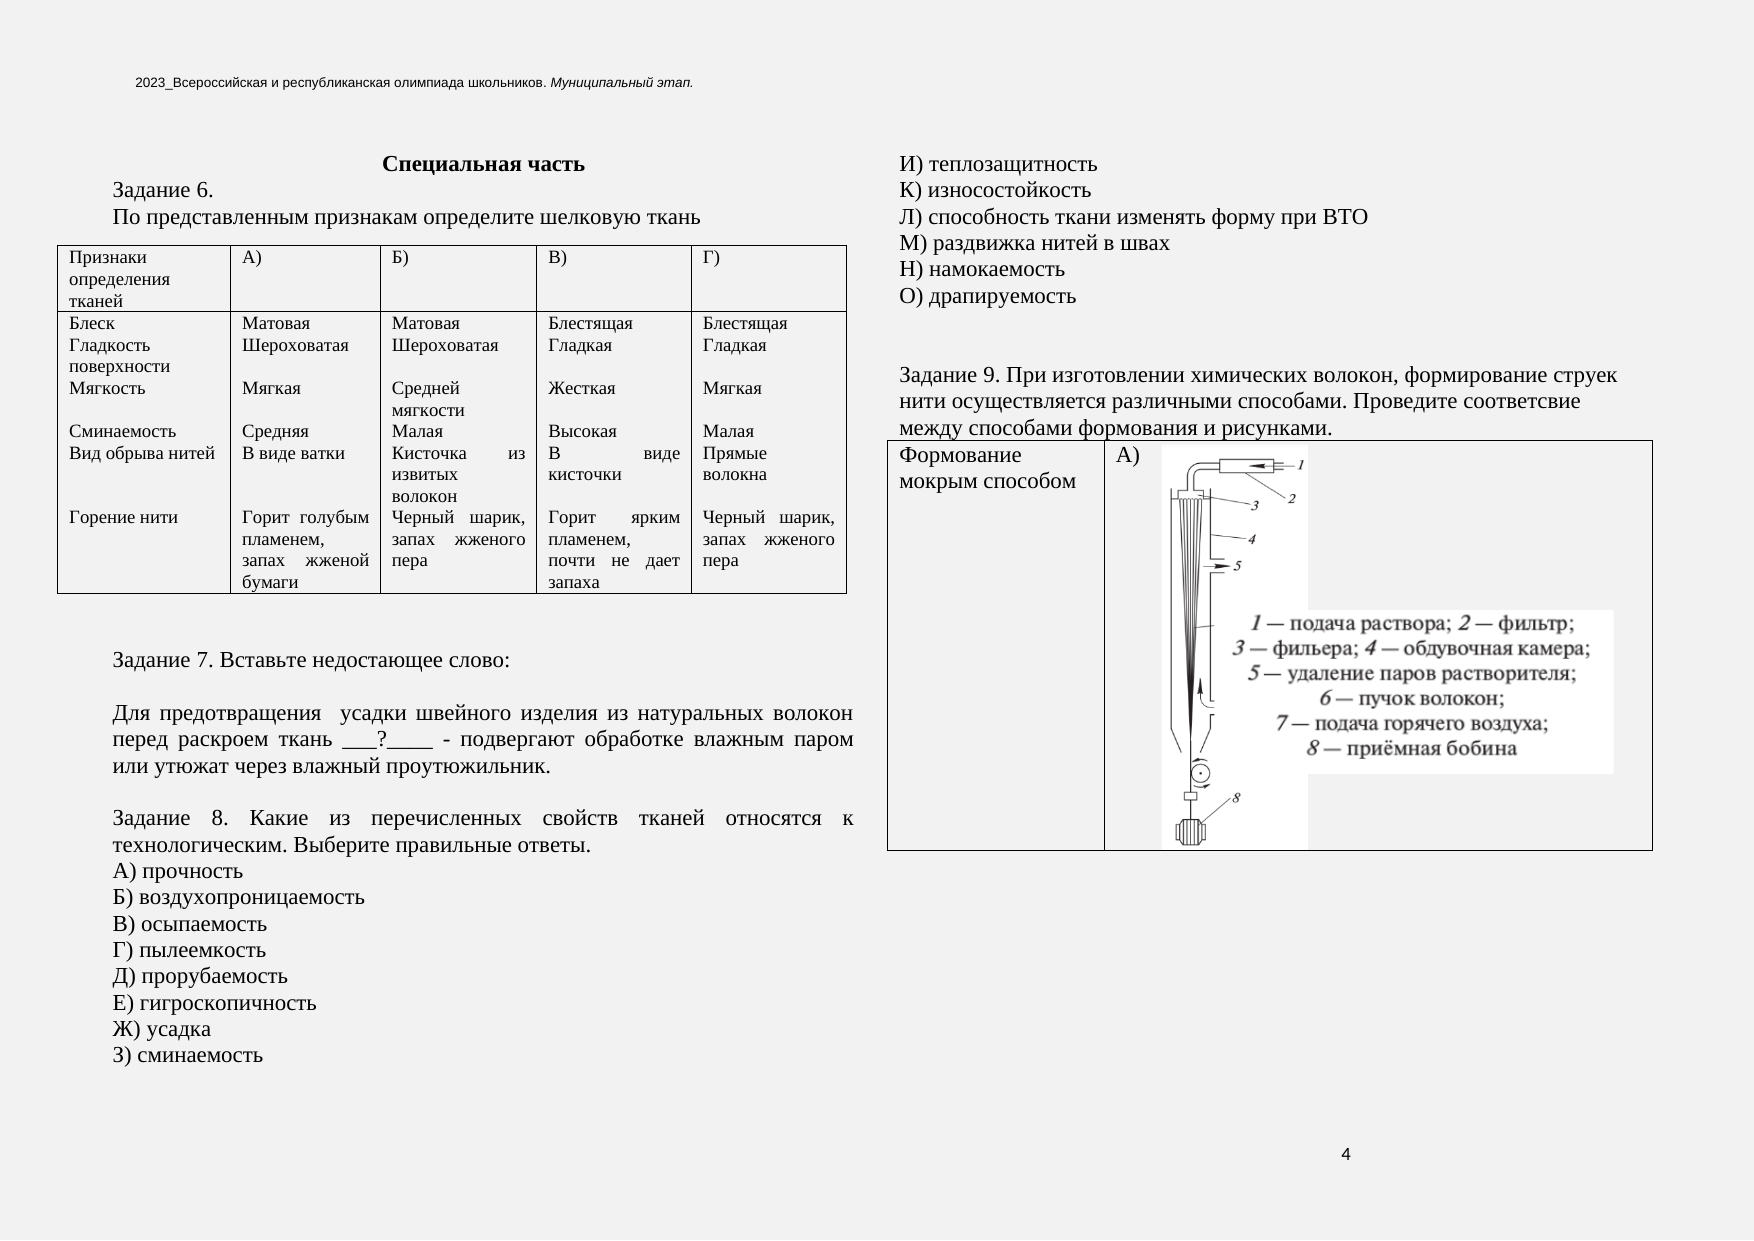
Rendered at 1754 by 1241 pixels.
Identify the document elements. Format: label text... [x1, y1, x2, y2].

text З) сминаемость [112, 1042, 855, 1068]
text Б) воздухопроницаемость [112, 883, 855, 910]
table_cell Матовая Шероховатая Мягкая Средняя В виде ватки Горит голубым пламенем, запах жженой бумаги [231, 312, 380, 592]
text Н) намокаемость [899, 255, 1641, 282]
text По представленным признакам определите шелковую ткань [112, 203, 855, 229]
table_header Формование мокрым способом [888, 441, 1104, 850]
table_header А) [231, 246, 380, 311]
table_header Г) [692, 246, 846, 311]
text Задание 8. Какие из перечисленных свойств тканей относятся к технологическим. Выберите правильные ответы. [112, 804, 855, 857]
table_header Б) [381, 246, 536, 311]
text Специальная часть [112, 150, 855, 176]
table_header А) [1105, 441, 1652, 850]
table_cell Матовая Шероховатая Средней мягкости Малая Кисточка из извитых волокон Черный шарик, запах жженого пера [381, 312, 536, 592]
text Д) прорубаемость [112, 962, 855, 989]
table_cell Блестящая Гладкая Жесткая Высокая В виде кисточки Горит ярким пламенем, почти не дает запаха [537, 312, 691, 592]
text И) теплозащитность [899, 150, 1641, 176]
text Задание 9. При изготовлении химических волокон, формирование струек нити осуществляется различными способами. Проведите соответсвие между способами формования и рисунками. [899, 361, 1641, 440]
table_cell Блеск Гладкость поверхности Мягкость Сминаемость Вид обрыва нитей Горение нити [58, 312, 230, 592]
text Ж) усадка [112, 1015, 855, 1042]
table_header Признаки определения тканей [58, 246, 230, 311]
text Л) способность ткани изменять форму при ВТО [899, 203, 1641, 229]
text Задание 6. [112, 176, 855, 203]
picture [1161, 444, 1613, 848]
table_header В) [537, 246, 691, 311]
text Г) пылеемкость [112, 936, 855, 962]
text Для предотвращения усадки швейного изделия из натуральных волокон перед раскроем ткань ___?____ - подвергают обработке влажным паром или утюжат через влажный проутюжильник. [112, 699, 855, 778]
text М) раздвижка нитей в швах [899, 229, 1641, 255]
text К) износостойкость [899, 176, 1641, 203]
text Задание 7. Вставьте недостающее слово: [112, 646, 855, 673]
text А) прочность [112, 857, 855, 883]
text Е) гигроскопичность [112, 989, 855, 1015]
text О) драпируемость [899, 282, 1641, 308]
text В) осыпаемость [112, 910, 855, 936]
table_cell Блестящая Гладкая Мягкая Малая Прямые волокна Черный шарик, запах жженого пера [692, 312, 846, 592]
